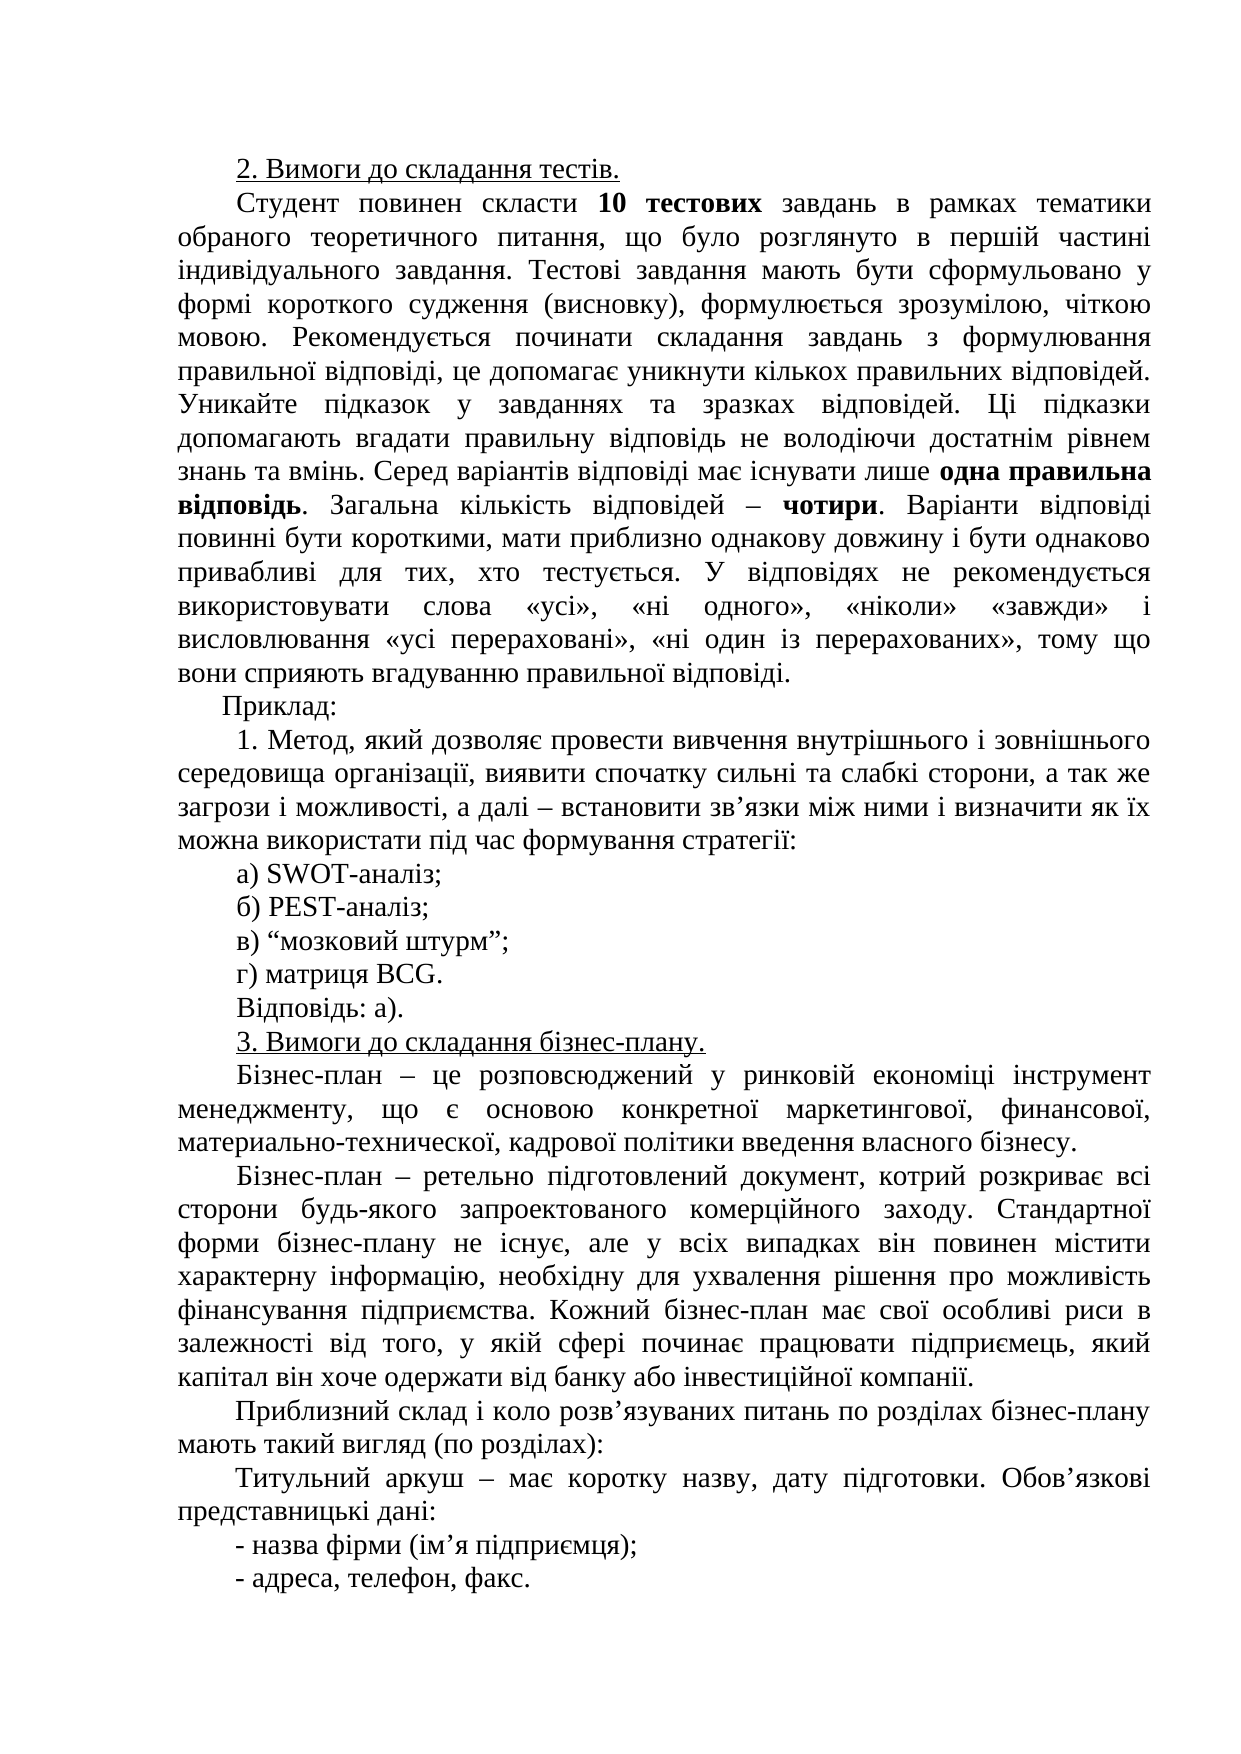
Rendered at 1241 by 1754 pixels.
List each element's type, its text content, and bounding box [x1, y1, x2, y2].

text Бізнес-план – ретельно підготовлений документ, котрий розкриває всі сторони будь-якого запроектованого комерційного заходу. Стандартної форми бізнес-плану не існує, але у всіх випадках він повинен містити характерну інформацію, необхідну для ухвалення рішення про можливість фінансування підприємства. Кожний бізнес-план має свої особливі риси в залежності від того, у якій сфері починає працювати підприємець, який капітал він хоче одержати від банку або інвестиційної компанії. [177, 1158, 1152, 1393]
text Приблизний склад і коло розв’язуваних питань по розділах бізнес-плану мають такий вигляд (по розділах): [177, 1393, 1152, 1460]
text Бізнес-план – це розповсюджений у ринковій економіці інструмент менеджменту, що є основою конкретної маркетингової, финансової, материально-техническої, кадрової політики введення власного бізнесу. [177, 1057, 1152, 1158]
text Відповідь: а). [177, 990, 1152, 1024]
text 1. Метод, який дозволяє провести вивчення внутрішнього і зовнішнього середовища організації, виявити спочатку сильні та слабкі сторони, а так же загрози і можливості, а далі – встановити зв’язки між ними і визначити як їх можна використати під час формування стратегії: [177, 722, 1152, 856]
text 2. Вимоги до складання тестів. [177, 152, 1152, 185]
text Титульний аркуш – має коротку назву, дату підготовки. Обов’язкові представницькі дані: [177, 1460, 1152, 1527]
text - назва фірми (ім’я підприємця); [177, 1527, 1152, 1560]
text а) SWOT-аналіз; [177, 856, 1152, 889]
text Приклад: [177, 688, 1152, 722]
text г) матриця BCG. [177, 957, 1152, 990]
text - адреса, телефон, факс. [177, 1560, 1152, 1594]
text б) PEST-аналіз; [177, 889, 1152, 923]
text 3. Вимоги до складання бізнес-плану. [177, 1024, 1152, 1057]
text в) “мозковий штурм”; [177, 923, 1152, 957]
text Студент повинен скласти 10 тестових завдань в рамках тематики обраного теоретичного питання, що було розглянуто в першій частині індивідуального завдання. Тестові завдання мають бути сформульовано у формі короткого судження (висновку), формулюється зрозумілою, чіткою мовою. Рекомендується починати складання завдань з формулювання правильної відповіді, це допомагає уникнути кількох правильних відповідей. Уникайте підказок у завданнях та зразках відповідей. Ці підказки допомагають вгадати правильну відповідь не володіючи достатнім рівнем знань та вмінь. Серед варіантів відповіді має існувати лише одна правильна відповідь. Загальна кількість відповідей – чотири. Варіанти відповіді повинні бути короткими, мати приблизно однакову довжину і бути однаково привабливі для тих, хто тестується. У відповідях не рекомендується використовувати слова «усі», «ні одного», «ніколи» «завжди» і висловлювання «усі перераховані», «ні один із перерахованих», тому що вони сприяють вгадуванню правильної відповіді. [177, 185, 1152, 688]
